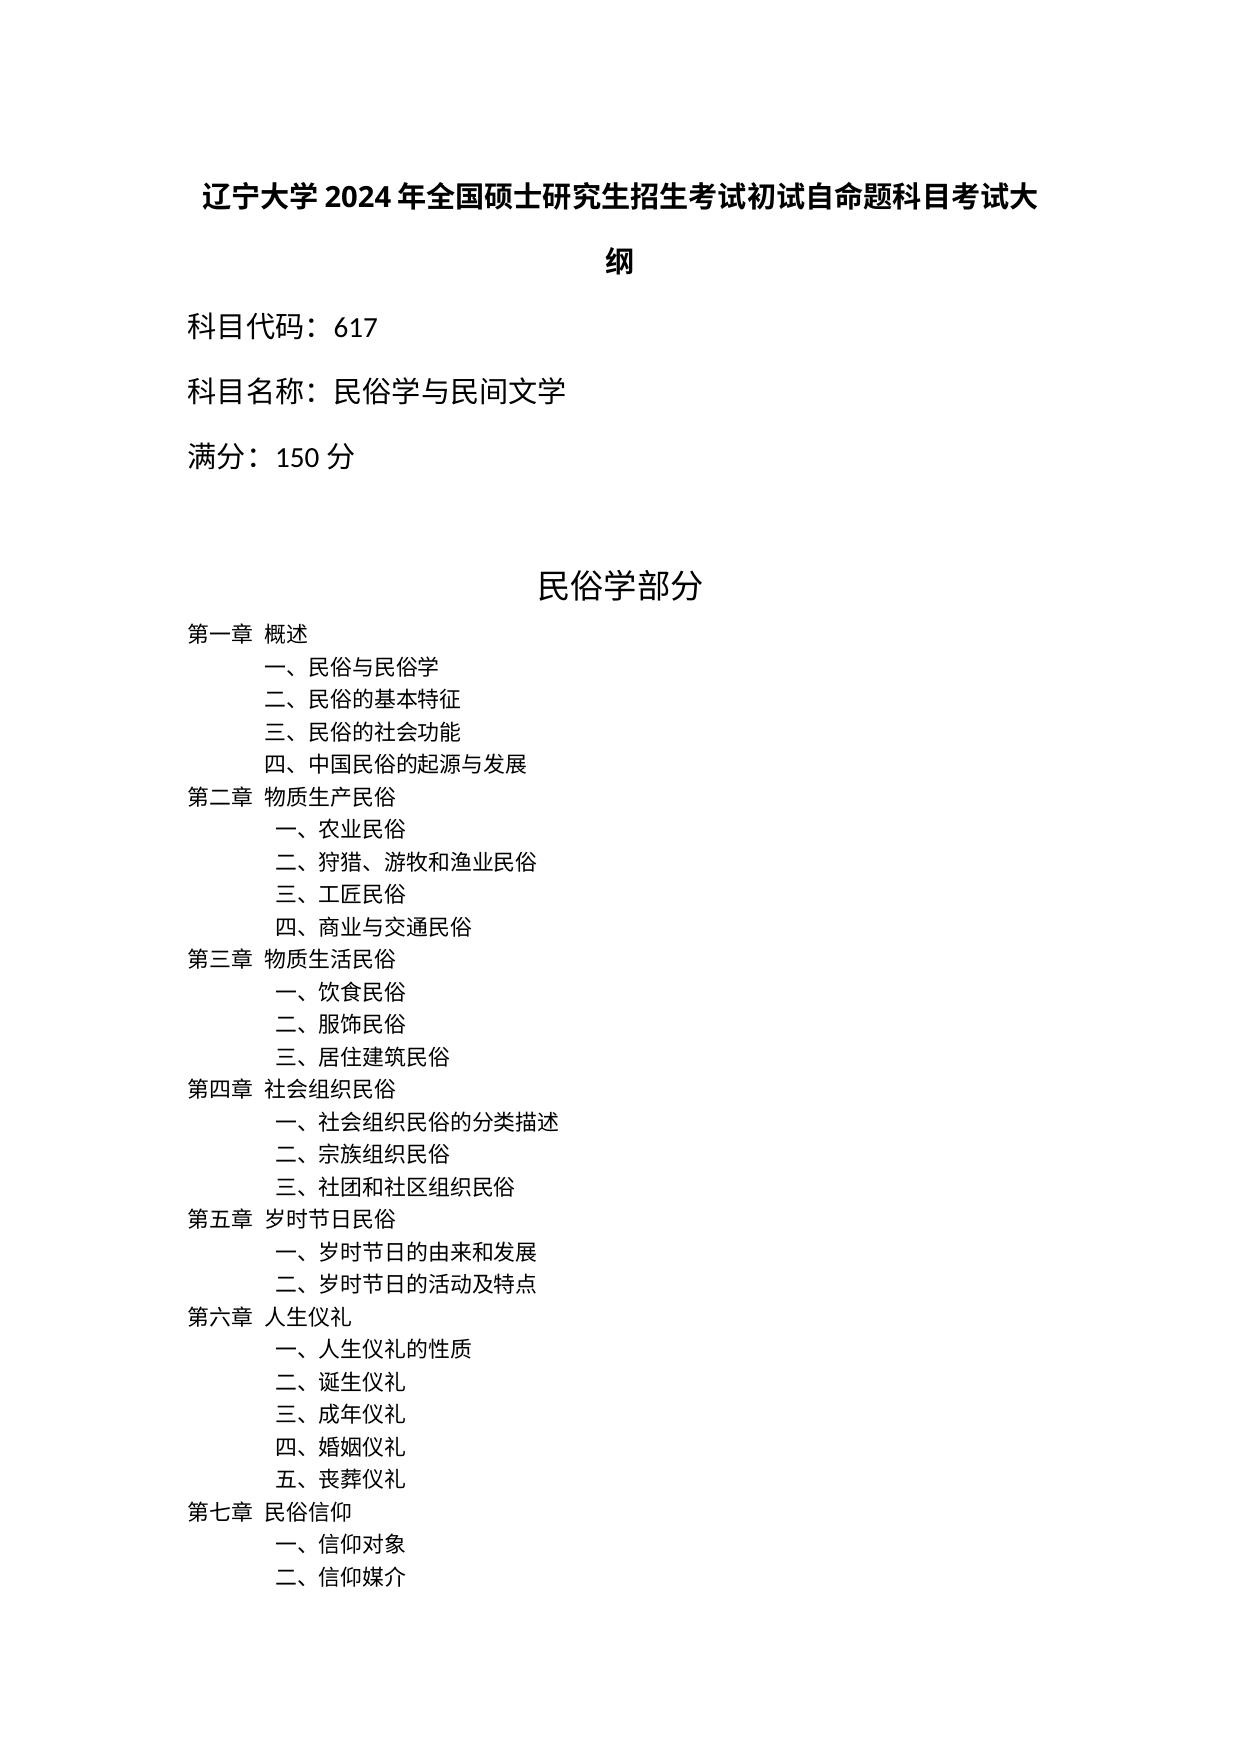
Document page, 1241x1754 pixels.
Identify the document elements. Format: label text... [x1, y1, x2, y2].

list 岁时节日的由来和发展 [187, 1234, 1053, 1267]
list 物质生产民俗 [187, 779, 1053, 812]
list 商业与交通民俗 [187, 909, 1053, 942]
list 农业民俗 [187, 812, 1053, 844]
text 民俗学部分 [187, 552, 1053, 617]
list 服饰民俗 [187, 1007, 1053, 1039]
text 满分：150 分 [187, 422, 1053, 487]
list 居住建筑民俗 [187, 1039, 1053, 1072]
list 信仰媒介 [187, 1559, 1053, 1592]
list 三、民俗的社会功能 [264, 714, 1053, 747]
list 社会组织民俗 [187, 1072, 1053, 1104]
list 二、民俗的基本特征 [264, 682, 1053, 714]
list 婚姻仪礼 [187, 1429, 1053, 1462]
list 信仰对象 [187, 1527, 1053, 1559]
list 饮食民俗 [187, 974, 1053, 1007]
list 丧葬仪礼 [187, 1462, 1053, 1494]
list 民俗信仰 [187, 1494, 1053, 1527]
list 四、中国民俗的起源与发展 [264, 747, 1053, 779]
text 科目代码：617 [187, 292, 1053, 357]
list 一、民俗与民俗学 [264, 649, 1053, 682]
list 概述 [187, 617, 1053, 649]
list 物质生活民俗 [187, 942, 1053, 974]
list 社团和社区组织民俗 [187, 1169, 1053, 1202]
list 诞生仪礼 [187, 1364, 1053, 1397]
list 人生仪礼的性质 [187, 1332, 1053, 1364]
list 成年仪礼 [187, 1397, 1053, 1429]
text 科目名称：民俗学与民间文学 [187, 357, 1053, 422]
list 岁时节日的活动及特点 [187, 1267, 1053, 1299]
list 岁时节日民俗 [187, 1202, 1053, 1234]
text 辽宁大学2024年全国硕士研究生招生考试初试自命题科目考试大纲 [187, 162, 1053, 292]
list 社会组织民俗的分类描述 [187, 1104, 1053, 1137]
list 工匠民俗 [187, 877, 1053, 909]
list 宗族组织民俗 [187, 1137, 1053, 1169]
list 狩猎、游牧和渔业民俗 [187, 844, 1053, 877]
list 人生仪礼 [187, 1299, 1053, 1332]
